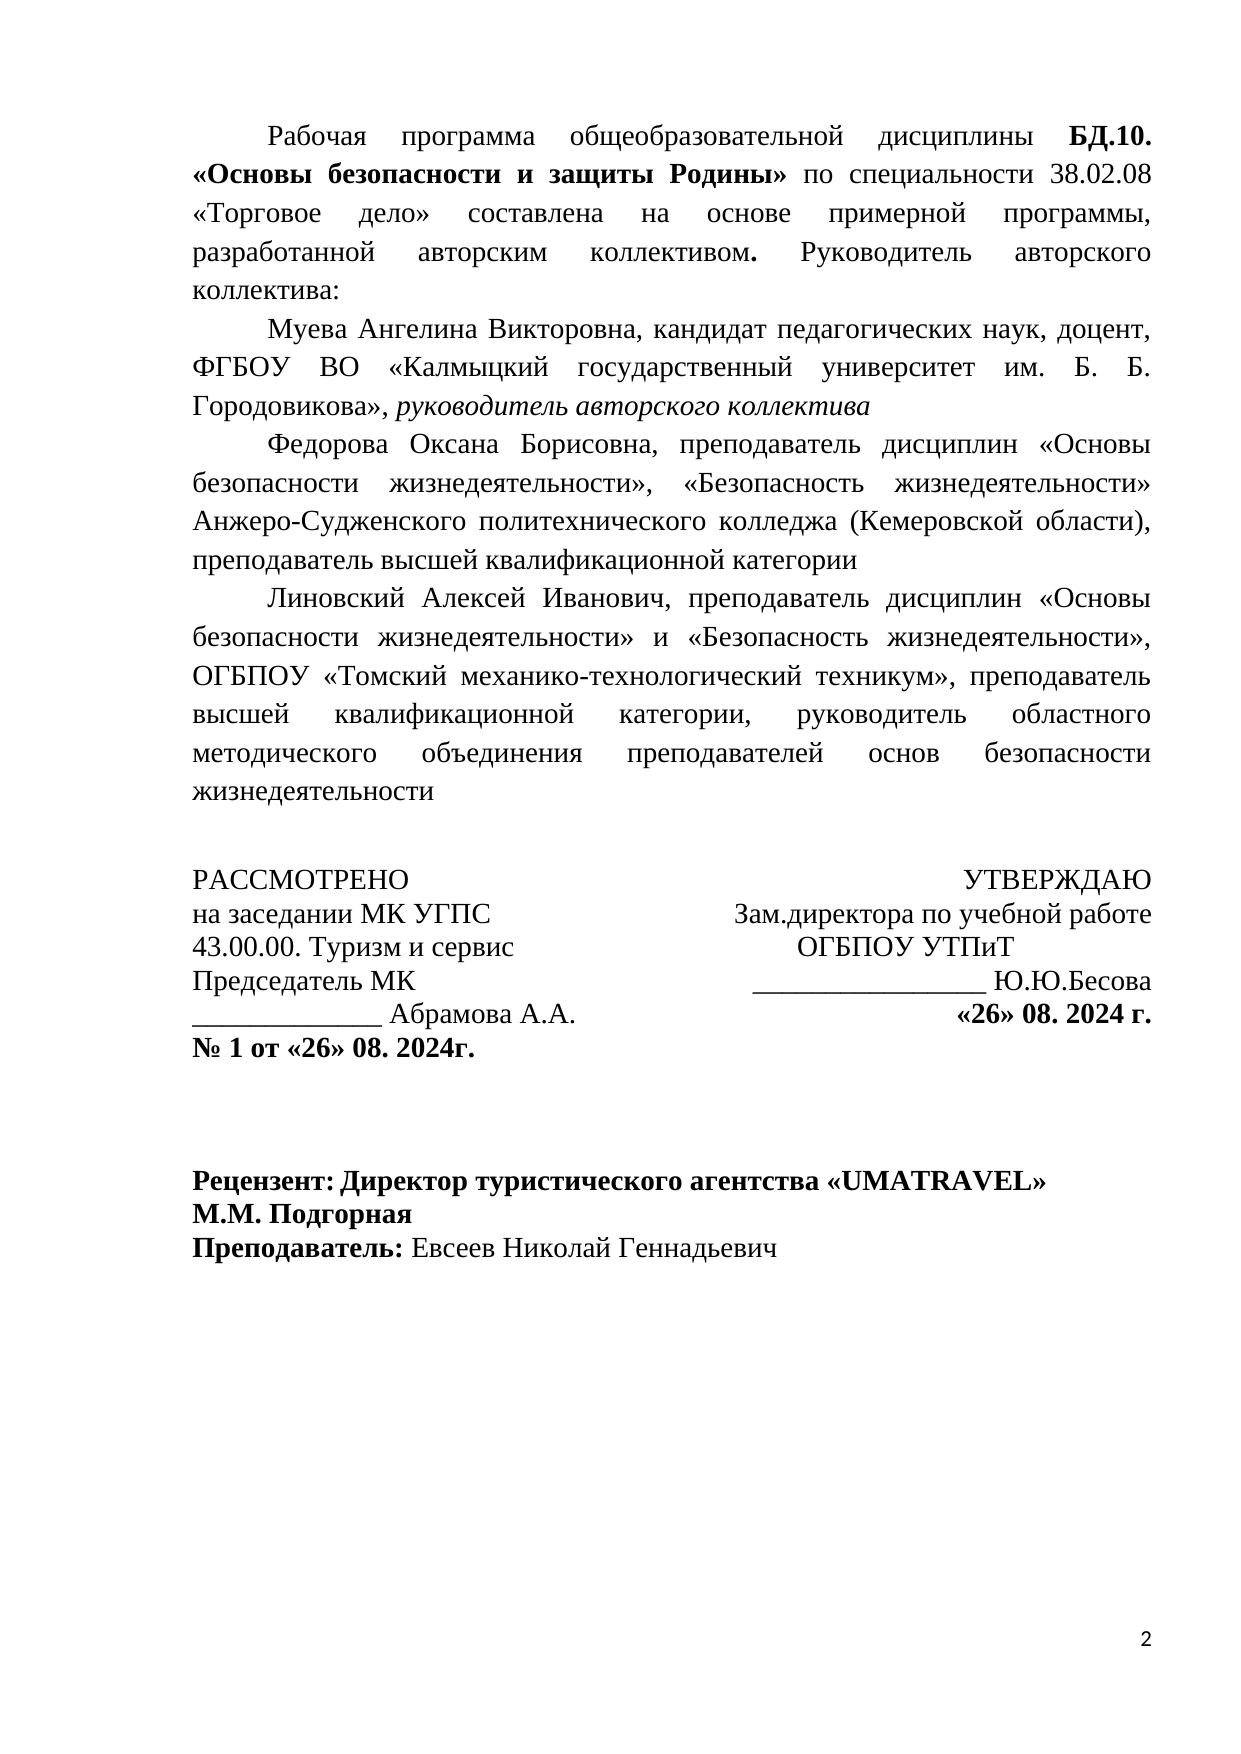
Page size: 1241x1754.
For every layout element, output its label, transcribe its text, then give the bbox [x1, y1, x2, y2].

text Преподаватель: Евсеев Николай Геннадьевич [192, 1230, 1152, 1263]
text Линовский Алексей Иванович, преподаватель дисциплин «Основы безопасности жизнедеятельности» и «Безопасность жизнедеятельности», ОГБПОУ «Томский механико-технологический техникум», преподаватель высшей квалификационной категории, руководитель областного методического объединения преподавателей основ безопасности жизнедеятельности [192, 581, 1152, 807]
table_header УТВЕРЖДАЮ Зам.директора по учебной работе ОГБПОУ УТПиТ ________________ Ю.Ю.Бесова «26» 08. 2024 г. [649, 862, 1163, 1096]
table_header РАССМОТРЕНО на заседании МК УГПС 43.00.00. Туризм и сервис Председатель МК _____________ Абрамова А.А. № 1 от «26» 08. 2024г. [181, 862, 648, 1096]
text М.М. Подгорная [192, 1196, 1152, 1230]
text Рецензент: Директор туристического агентства «UMATRAVEL» [192, 1163, 1152, 1196]
text Рабочая программа общеобразовательной дисциплины БД.10. «Основы безопасности и защиты Родины» по специальности 38.02.08 «Торговое дело» составлена на основе примерной программы, разработанной авторским коллективом. Руководитель авторского коллектива: [192, 118, 1152, 306]
text Федорова Оксана Борисовна, преподаватель дисциплин «Основы безопасности жизнедеятельности», «Безопасность жизнедеятельности» Анжеро-Судженского политехнического колледжа (Кемеровской области), преподаватель высшей квалификационной категории [192, 426, 1152, 576]
text Муева Ангелина Викторовна, кандидат педагогических наук, доцент, ФГБОУ ВО «Калмыцкий государственный университет им. Б. Б. Городовикова», руководитель авторского коллектива [192, 311, 1152, 421]
